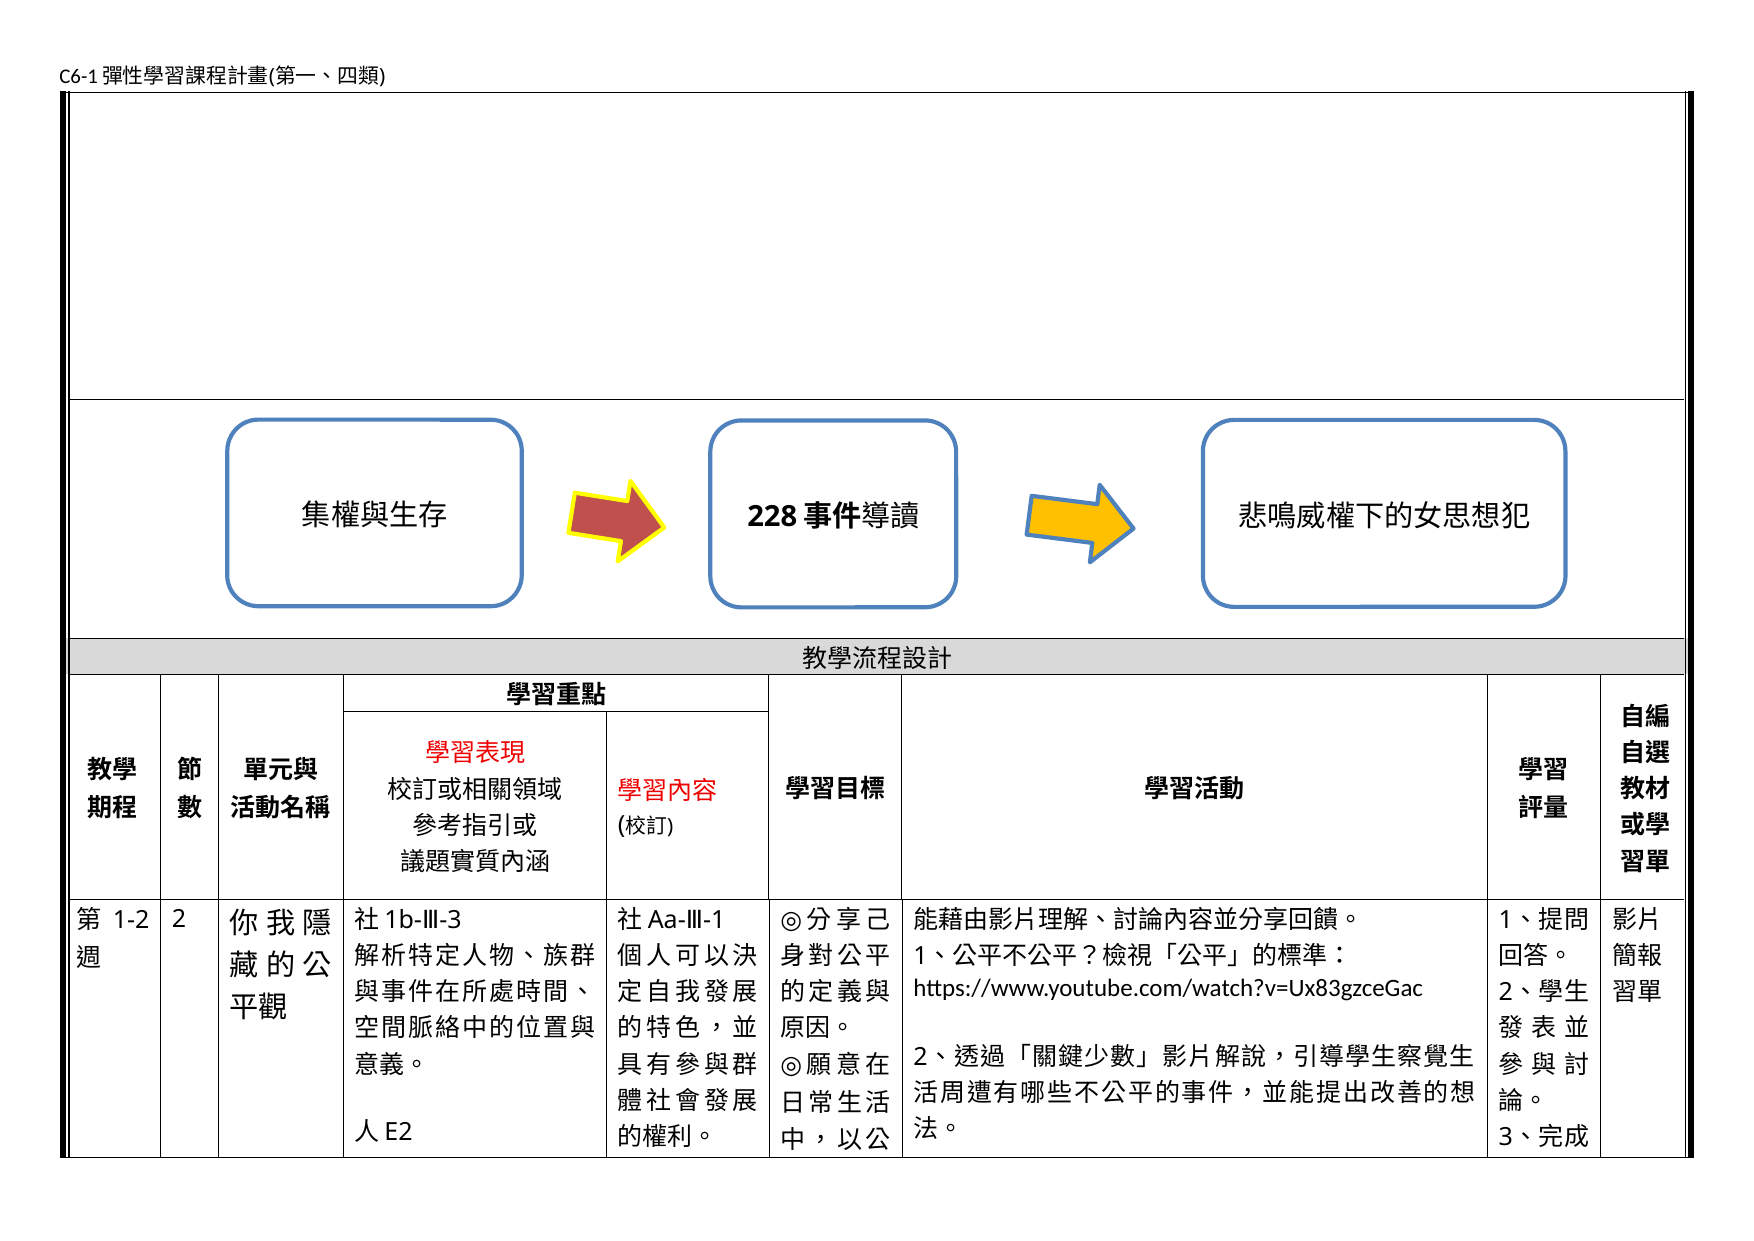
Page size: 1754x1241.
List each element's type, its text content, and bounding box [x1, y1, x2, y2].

table_cell 學習重點 [344, 675, 768, 711]
table_cell 你我隱藏的公平觀 [219, 900, 343, 1157]
table_cell [70, 399, 1685, 637]
table_cell 學習目標 [769, 675, 901, 899]
table_cell 節數 [161, 675, 218, 899]
table_cell 2 [161, 900, 218, 1157]
table_cell 教學期程 [70, 675, 160, 899]
table_cell 第1-2週 [70, 900, 160, 1157]
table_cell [1488, 900, 1600, 1157]
table_cell 自編自選教材 或學習單 [1601, 674, 1685, 899]
table_cell 學習內容 (校訂) [607, 712, 768, 899]
table_cell 教學流程設計 [70, 638, 1685, 674]
table_cell 學習 評量 [1488, 675, 1600, 899]
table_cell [770, 900, 902, 1157]
table_cell 學習活動 [902, 675, 1487, 899]
table_cell 學習表現 校訂或相關領域 參考指引或 議題實質內涵 [344, 712, 606, 899]
table_cell 單元與 活動名稱 [219, 675, 343, 899]
table_cell [70, 93, 1685, 398]
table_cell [607, 900, 769, 1157]
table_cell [903, 900, 1487, 1157]
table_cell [344, 900, 606, 1157]
table_cell 影片 簡報 習單 [1601, 899, 1685, 1157]
